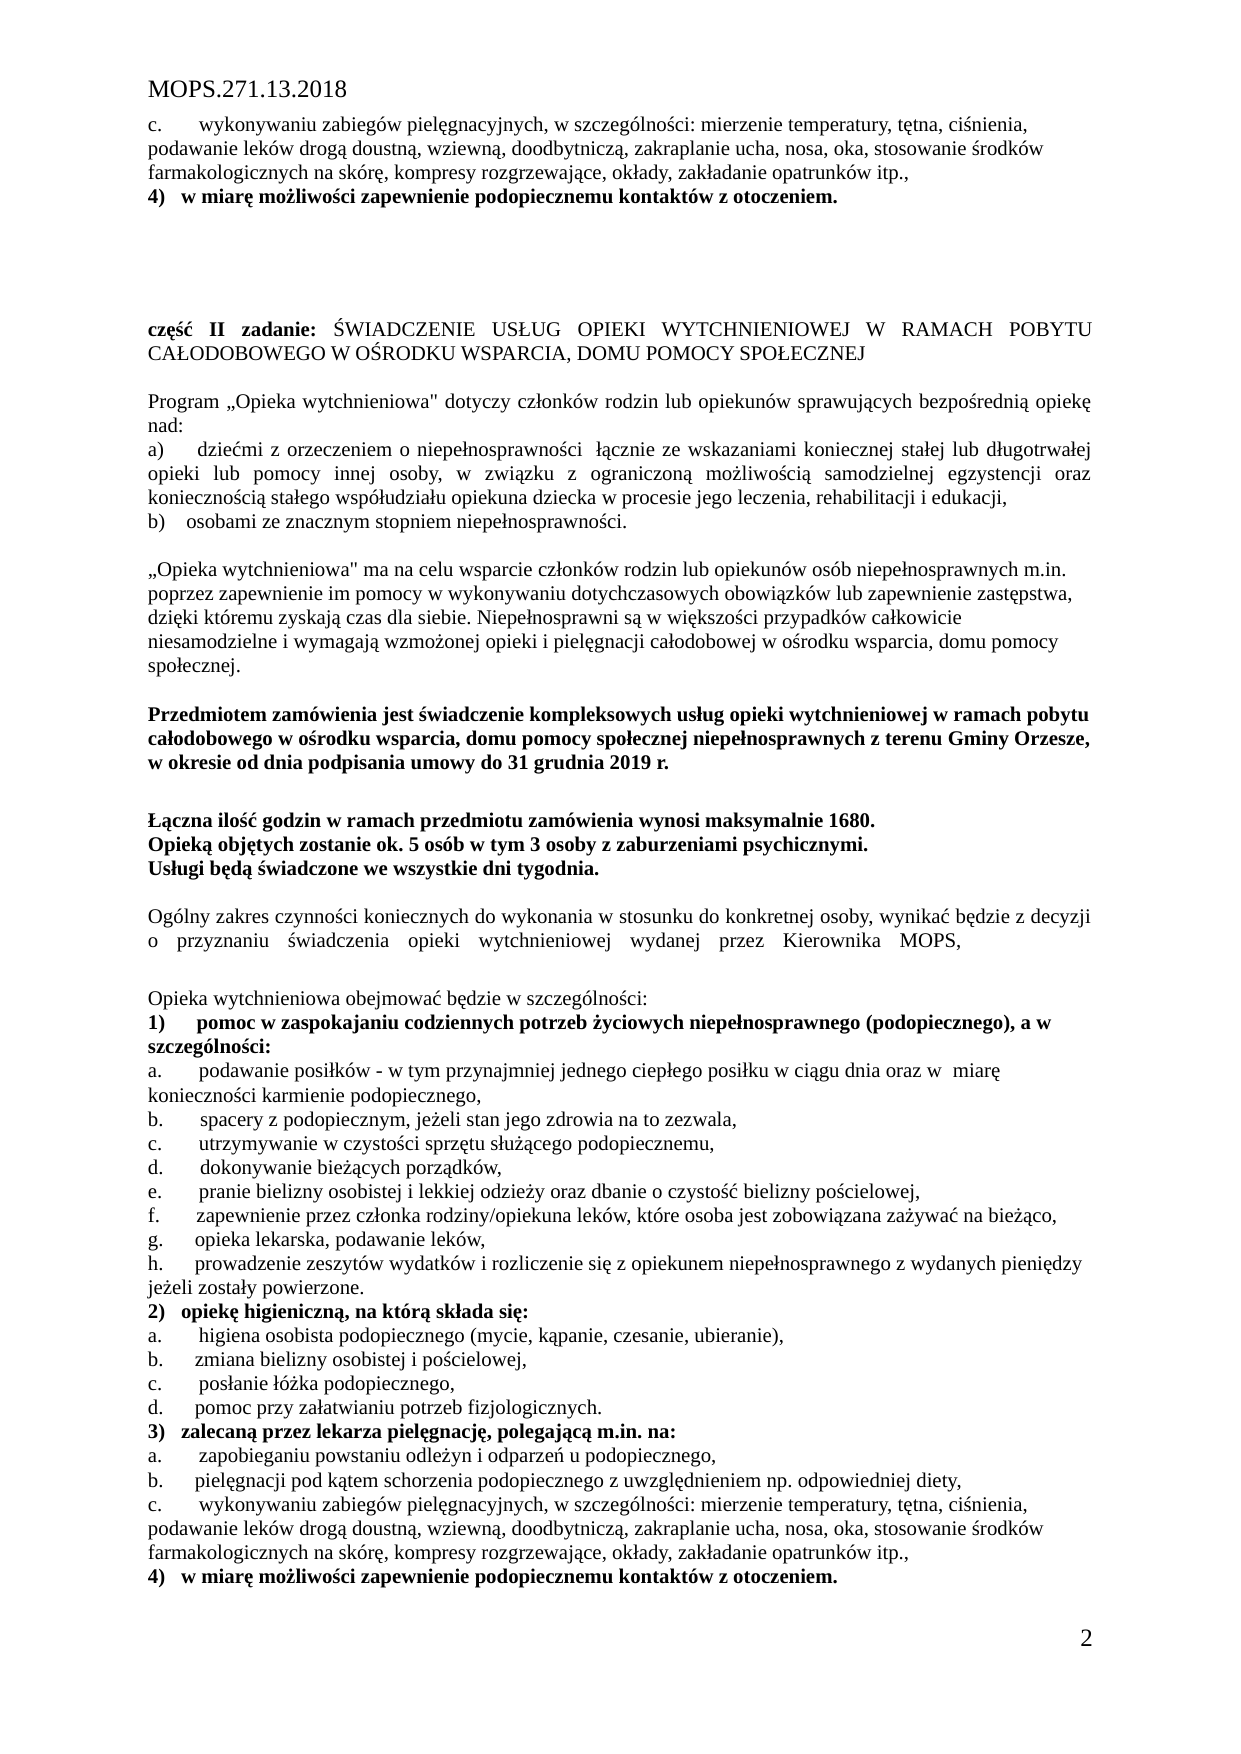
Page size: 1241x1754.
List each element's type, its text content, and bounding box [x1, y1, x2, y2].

text Przedmiotem zamówienia jest świadczenie kompleksowych usług opieki wytchnieniowej w ramach pobytu całodobowego w ośrodku wsparcia, domu pomocy społecznej niepełnosprawnych z terenu Gminy Orzesze, w okresie od dnia podpisania umowy do 31 grudnia 2019 r. [148, 702, 1092, 808]
text g. opieka lekarska, podawanie leków, h. prowadzenie zeszytów wydatków i rozliczenie się z opiekunem niepełnosprawnego z wydanych pieniędzy jeżeli zostały powierzone. 2) opiekę higieniczną, na którą składa się: a. higiena osobista podopiecznego (mycie, kąpanie, czesanie, ubieranie), b. zmiana bielizny osobistej i pościelowej, c. posłanie łóżka podopiecznego, d. pomoc przy załatwianiu potrzeb fizjologicznych. 3) zalecaną przez lekarza pielęgnację, polegającą m.in. na: a. zapobieganiu powstaniu odleżyn i odparzeń u podopiecznego, b. pielęgnacji pod kątem schorzenia podopiecznego z uwzględnieniem np. odpowiedniej diety, c. wykonywaniu zabiegów pielęgnacyjnych, w szczególności: mierzenie temperatury, tętna, ciśnienia, podawanie leków drogą doustną, wziewną, doodbytniczą, zakraplanie ucha, nosa, oka, stosowanie środków farmakologicznych na skórę, kompresy rozgrzewające, okłady, zakładanie opatrunków itp., 4) w miarę możliwości zapewnienie podopiecznemu kontaktów z otoczeniem. [148, 1227, 1092, 1588]
text Łączna ilość godzin w ramach przedmiotu zamówienia wynosi maksymalnie 1680. Opieką objętych zostanie ok. 5 osób w tym 3 osoby z zaburzeniami psychicznymi. Usługi będą świadczone we wszystkie dni tygodnia. [148, 808, 1092, 880]
text Program „Opieka wytchnieniowa" dotyczy członków rodzin lub opiekunów sprawujących bezpośrednią opiekę nad: a) dziećmi z orzeczeniem o niepełnosprawności łącznie ze wskazaniami koniecznej stałej lub długotrwałej opieki lub pomocy innej osoby, w związku z ograniczoną możliwością samodzielnej egzystencji oraz koniecznością stałego współudziału opiekuna dziecka w procesie jego leczenia, rehabilitacji i edukacji, [148, 389, 1092, 509]
text Opieka wytchnieniowa obejmować będzie w szczególności: 1) pomoc w zaspokajaniu codziennych potrzeb życiowych niepełnosprawnego (podopiecznego), a w szczególności: a. podawanie posiłków - w tym przynajmniej jednego ciepłego posiłku w ciągu dnia oraz w miarę konieczności karmienie podopiecznego, b. spacery z podopiecznym, jeżeli stan jego zdrowia na to zezwala, c. utrzymywanie w czystości sprzętu służącego podopiecznemu, d. dokonywanie bieżących porządków, e. pranie bielizny osobistej i lekkiej odzieży oraz dbanie o czystość bielizny pościelowej, f. zapewnienie przez członka rodziny/opiekuna leków, które osoba jest zobowiązana zażywać na bieżąco, [148, 986, 1092, 1227]
text część II zadanie: ŚWIADCZENIE USŁUG OPIEKI WYTCHNIENIOWEJ W RAMACH POBYTU CAŁODOBOWEGO W OŚRODKU WSPARCIA, DOMU POMOCY SPOŁECZNEJ [148, 317, 1092, 365]
text Ogólny zakres czynności koniecznych do wykonania w stosunku do konkretnej osoby, wynikać będzie z decyzji o przyznaniu świadczenia opieki wytchnieniowej wydanej przez Kierownika MOPS, [148, 904, 1092, 986]
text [148, 112, 1092, 208]
text b) osobami ze znacznym stopniem niepełnosprawności. „Opieka wytchnieniowa" ma na celu wsparcie członków rodzin lub opiekunów osób niepełnosprawnych m.in. poprzez zapewnienie im pomocy w wykonywaniu dotychczasowych obowiązków lub zapewnienie zastępstwa, dzięki któremu zyskają czas dla siebie. Niepełnosprawni są w większości przypadków całkowicie niesamodzielne i wymagają wzmożonej opieki i pielęgnacji całodobowej w ośrodku wsparcia, domu pomocy społecznej. [148, 509, 1092, 677]
